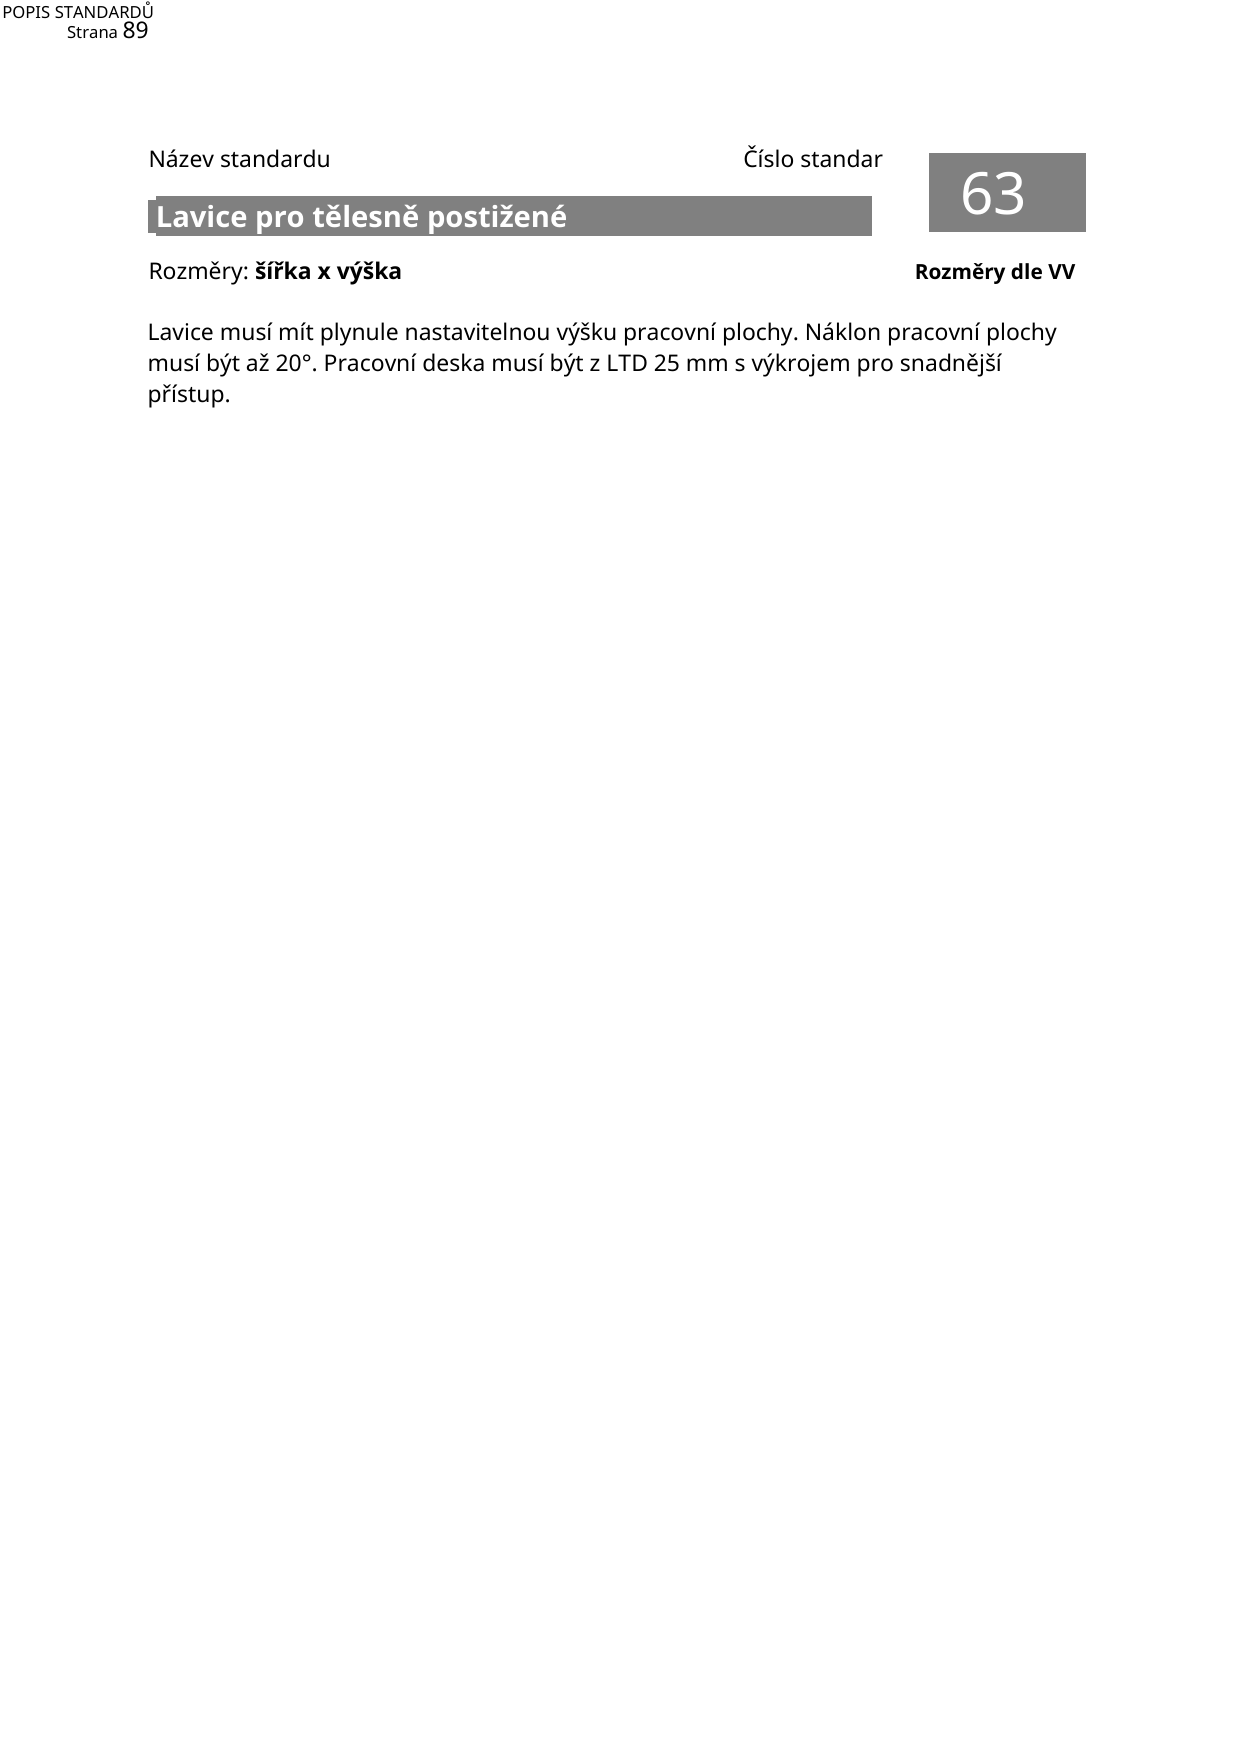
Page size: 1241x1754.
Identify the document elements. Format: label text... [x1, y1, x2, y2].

table_cell Lavice pro tělesně postižené [128, 185, 894, 247]
table_header 63 [894, 146, 1099, 247]
table_header Název standardu Číslo standar [128, 146, 894, 185]
text Lavice musí mít plynule nastavitelnou výšku pracovní plochy. Náklon pracovní plochy musí být až 20°. Pracovní deska musí být z LTD 25 mm s výkrojem pro snadnější přístup. [147, 316, 1059, 409]
table_cell Rozměry dle VV [894, 247, 1099, 287]
table_cell Rozměry: šířka x výška [128, 247, 894, 287]
